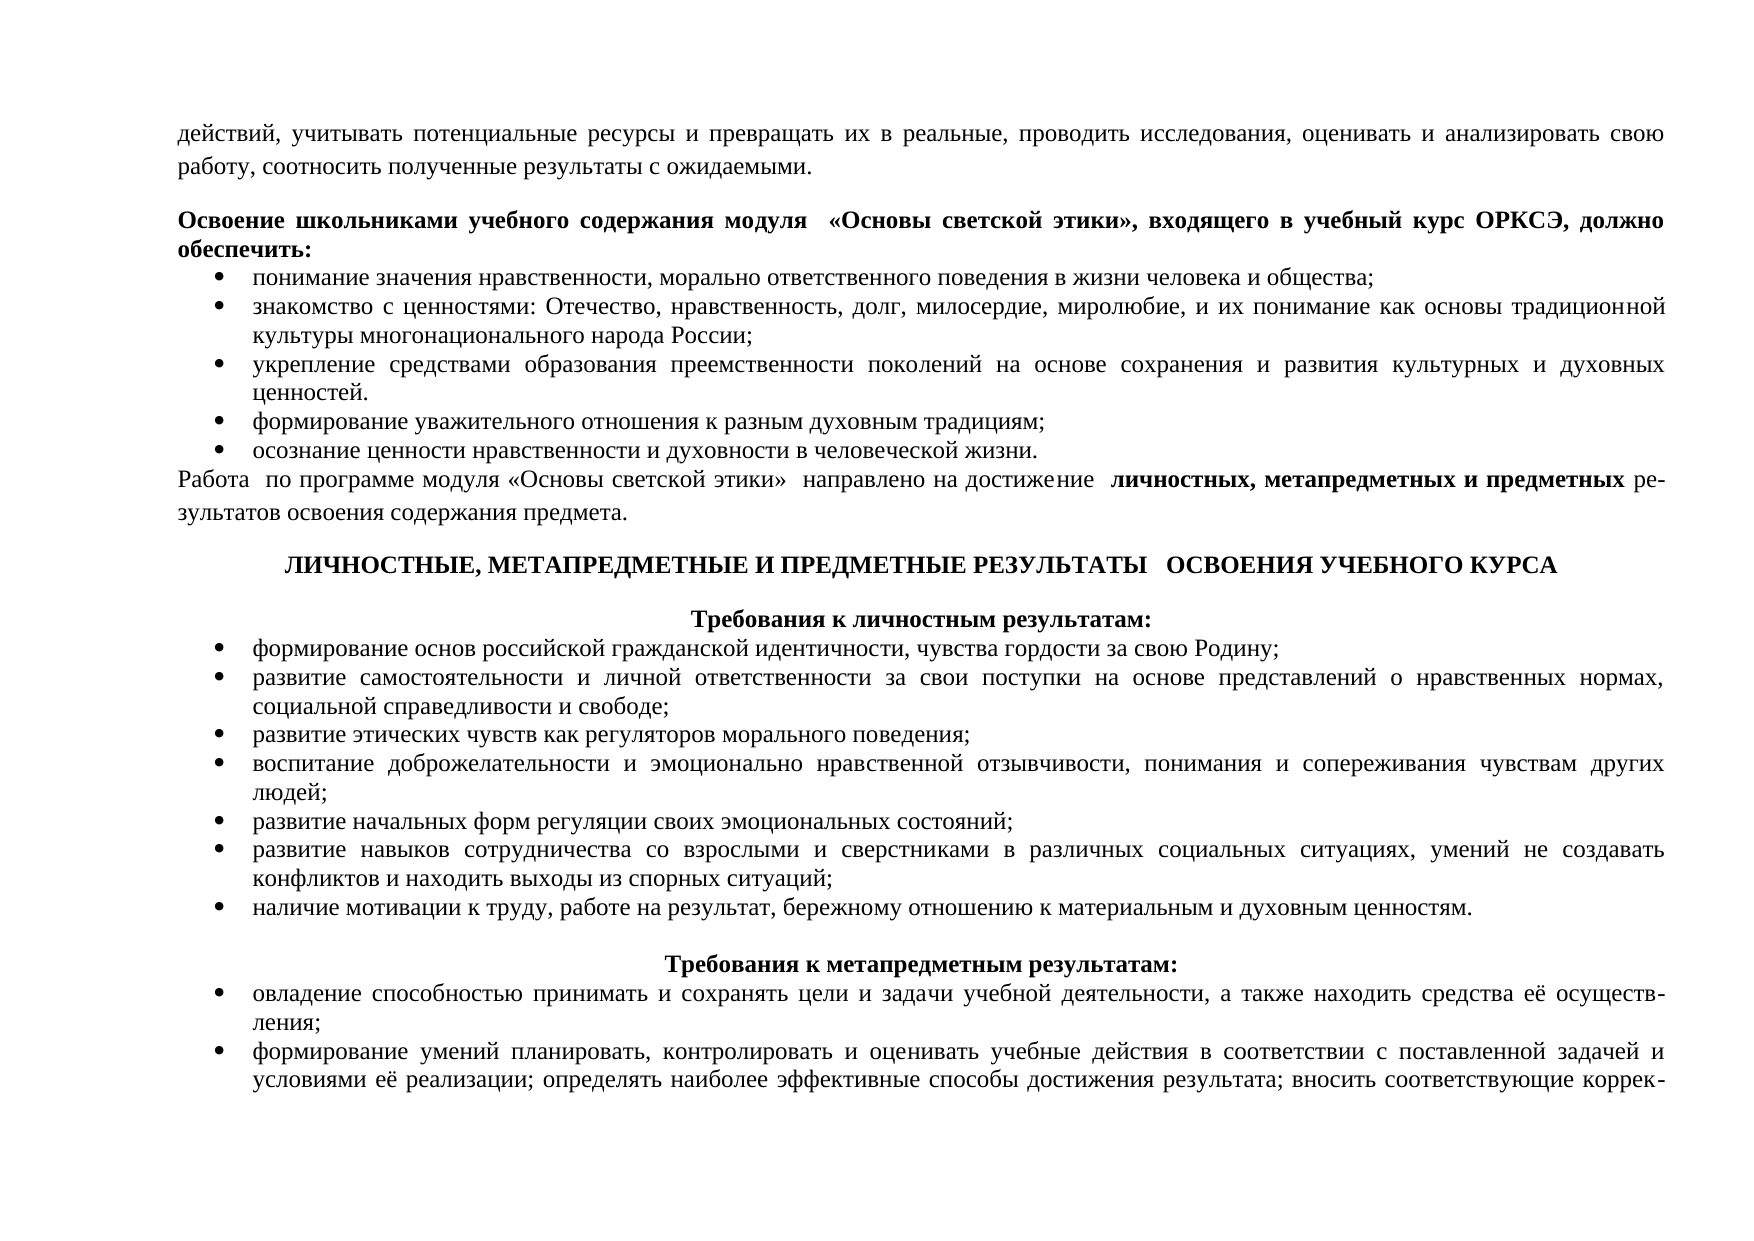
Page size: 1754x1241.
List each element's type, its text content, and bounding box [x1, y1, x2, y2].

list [215, 1036, 1665, 1093]
list осознание ценности нравственности и духовности в человеческой жизни. [215, 435, 1665, 464]
list развитие начальных форм регуляции своих эмоциональных состояний; [215, 806, 1665, 834]
list укрепление средствами образования преемственности поколений на основе сохранения и развития культурных и духовных ценностей. [215, 349, 1665, 406]
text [177, 118, 1665, 180]
text ЛИЧНОСТНЫЕ, МЕТАПРЕДМЕТНЫЕ И ПРЕДМЕТНЫЕ РЕЗУЛЬТАТЫ ОСВОЕНИЯ УЧЕБНОГО КУРСА [177, 551, 1665, 579]
list знакомство с ценностями: Отечество, нравственность, долг, милосердие, миролюбие, и их понимание как основы традиционной культуры многонационального народа России; [215, 291, 1665, 349]
list наличие мотивации к труду, работе на результат, бережному отношению к материальным и духовным ценностям. [215, 892, 1665, 921]
list понимание значения нравственности, морально ответственного поведения в жизни человека и общества; [215, 262, 1665, 291]
list развитие самостоятельности и личной ответственности за свои поступки на основе представлений о нравственных нормах, социальной справедливости и свободе; [215, 662, 1665, 719]
text Освоение школьниками учебного содержания модуля «Основы светской этики», входящего в учебный курс ОРКСЭ, должно обеспечить: [177, 205, 1665, 262]
list развитие навыков сотрудничества со взрослыми и сверстниками в различных социальных ситуациях, умений не создавать конфликтов и находить выходы из спорных ситуаций; [215, 834, 1665, 892]
text Работа по программе модуля «Основы светской этики» направлено на достижение личностных, метапредметных и предметных результатов освоения содержания предмета. [177, 464, 1665, 526]
text Требования к личностным результатам: [177, 604, 1665, 633]
list развитие этических чувств как регуляторов морального поведения; [215, 719, 1665, 748]
list воспитание доброжелательности и эмоционально нравственной отзывчивости, понимания и сопереживания чувствам других людей; [215, 748, 1665, 806]
list формирование уважительного отношения к разным духовным традициям; [215, 406, 1665, 435]
text Требования к метапредметным результатам: [177, 949, 1665, 978]
list формирование основ российской гражданской идентичности, чувства гордости за свою Родину; [215, 633, 1665, 662]
list овладение способностью принимать и сохранять цели и задачи учебной деятельности, а также находить средства её осуществления; [215, 978, 1665, 1036]
